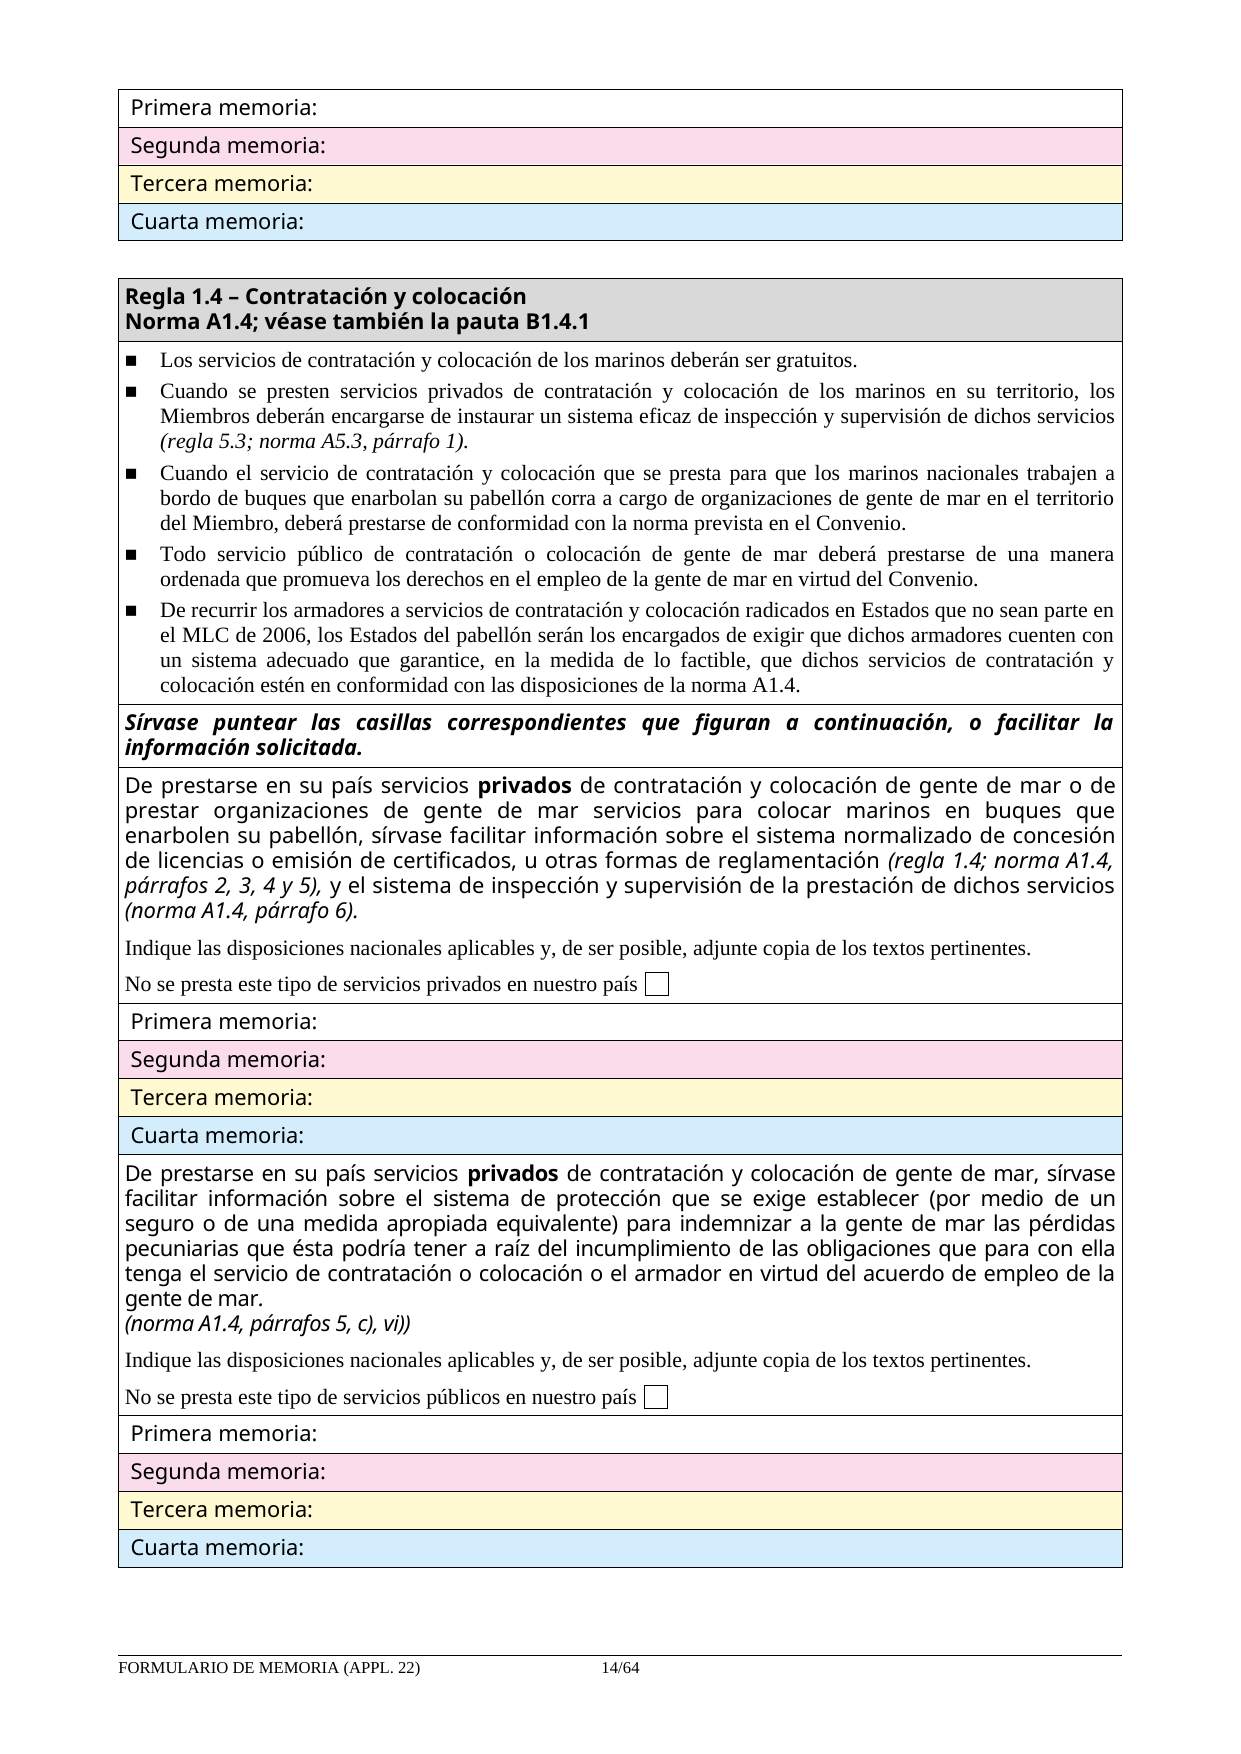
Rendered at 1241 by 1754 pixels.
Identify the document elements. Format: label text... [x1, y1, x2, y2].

table_cell Segunda memoria: [119, 1041, 1122, 1078]
table_cell Tercera memoria: [119, 1492, 1122, 1529]
table_cell Primera memoria: [119, 1004, 1122, 1040]
table_cell Segunda memoria: [119, 128, 1122, 164]
table_cell Primera memoria: [119, 90, 1122, 127]
table_cell Segunda memoria: [119, 1454, 1122, 1491]
table_cell Cuarta memoria: [119, 1117, 1122, 1154]
table_cell Primera memoria: [119, 1416, 1122, 1453]
table_cell Tercera memoria: [119, 1079, 1122, 1116]
table_cell Cuarta memoria: [119, 204, 1122, 240]
table_cell ■ Los servicios de contratación y colocación de los marinos deberán ser gratuitos. ■ Cuando se presten servicios privados de contratación y colocación de los marinos en su territorio, los Miembros deberán encargarse de instaurar un sistema eficaz de inspección y supervisión de dichos servicios (regla 5.3; norma A5.3, párrafo 1). ■ Cuando el servicio de contratación y colocación que se presta para que los marinos nacionales trabajen a bordo de buques que enarbolan su pabellón corra a cargo de organizaciones de gente de mar en el territorio del Miembro, deberá prestarse de conformidad con la norma prevista en el Convenio. ■ Todo servicio público de contratación o colocación de gente de mar deberá prestarse de una manera ordenada que promueva los derechos en el empleo de la gente de mar en virtud del Convenio. ■ De recurrir los armadores a servicios de contratación y colocación radicados en Estados que no sean parte en el MLC de 2006, los Estados del pabellón serán los encargados de exigir que dichos armadores cuenten con un sistema adecuado que garantice, en la medida de lo factible, que dichos servicios de contratación y colocación estén en conformidad con las disposiciones de la norma A1.4. [119, 342, 1122, 704]
table_cell Sírvase puntear las casillas correspondientes que figuran a continuación, o facilitar la información solicitada. [119, 705, 1122, 767]
table_header Regla 1.4 – Contratación y colocación Norma A1.4; véase también la pauta B1.4.1 [119, 279, 1122, 341]
table_cell Cuarta memoria: [119, 1530, 1122, 1567]
table_cell Tercera memoria: [119, 166, 1122, 202]
table_cell De prestarse en su país servicios privados de contratación y colocación de gente de mar, sírvase facilitar información sobre el sistema de protección que se exige establecer (por medio de un seguro o de una medida apropiada equivalente) para indemnizar a la gente de mar las pérdidas pecuniarias que ésta podría tener a raíz del incumplimiento de las obligaciones que para con ella tenga el servicio de contratación o colocación o el armador en virtud del acuerdo de empleo de la gente de mar. (norma A1.4, párrafos 5, c), vi)) Indique las disposiciones nacionales aplicables y, de ser posible, adjunte copia de los textos pertinentes. No se presta este tipo de servicios públicos en nuestro país [119, 1155, 1122, 1415]
table_cell De prestarse en su país servicios privados de contratación y colocación de gente de mar o de prestar organizaciones de gente de mar servicios para colocar marinos en buques que enarbolen su pabellón, sírvase facilitar información sobre el sistema normalizado de concesión de licencias o emisión de certificados, u otras formas de reglamentación (regla 1.4; norma A1.4, párrafos 2, 3, 4 y 5), y el sistema de inspección y supervisión de la prestación de dichos servicios (norma A1.4, párrafo 6). Indique las disposiciones nacionales aplicables y, de ser posible, adjunte copia de los textos pertinentes. No se presta este tipo de servicios privados en nuestro país [119, 768, 1122, 1002]
